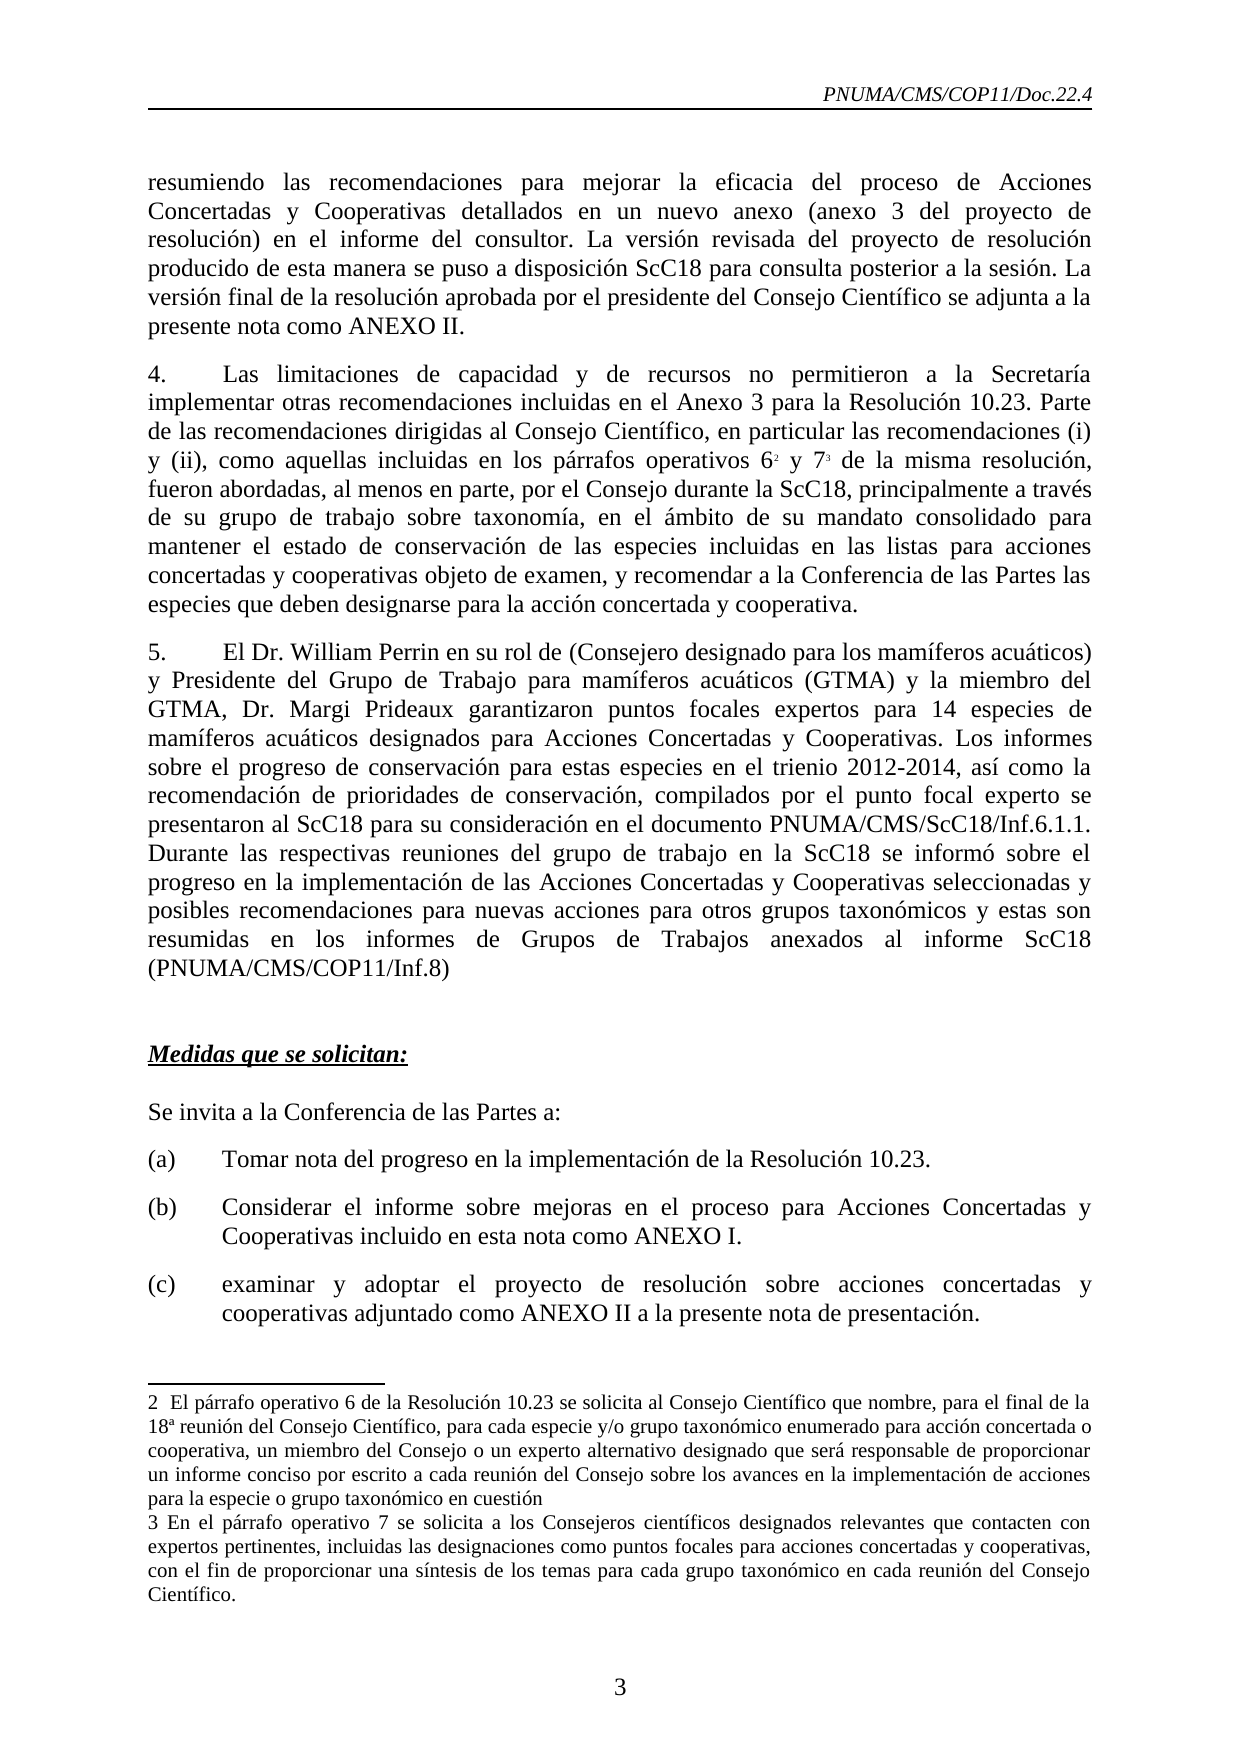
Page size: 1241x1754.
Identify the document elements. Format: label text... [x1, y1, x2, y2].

text Se invita a la Conferencia de las Partes a: [148, 1097, 1092, 1125]
list Tomar nota del progreso en la implementación de la Resolución 10.23. [148, 1144, 1092, 1173]
list El ScC18 también examinó un proyecto de resolución sobre Acciones Concertadas y cooperativas preparado por la Secretaría (véase el anexo PNUMA/CMS/ScC18/Doc.6.1). La Secretaría preparó una versión revisada del proyecto de resolución basada en las recomendaciones pertinentes del ScC18, sobre todo la elaboración de la lista de especies recomendadas por el Consejo Científico para ser asignadas a las acciones concertadas y cooperativas para el período 2015-2017 (anexos 1 y 2 al proyecto de resolución), y resumiendo las recomendaciones para mejorar la eficacia del proceso de Acciones Concertadas y Cooperativas detallados en un nuevo anexo (anexo 3 del proyecto de resolución) en el informe del consultor. La versión revisada del proyecto de resolución producido de esta manera se puso a disposición ScC18 para consulta posterior a la sesión. La versión final de la resolución aprobada por el presidente del Consejo Científico se adjunta a la presente nota como ANEXO II. [148, 167, 1092, 339]
list El Dr. William Perrin en su rol de (Consejero designado para los mamíferos acuáticos) y Presidente del Grupo de Trabajo para mamíferos acuáticos (GTMA) y la miembro del GTMA, Dr. Margi Prideaux garantizaron puntos focales expertos para 14 especies de mamíferos acuáticos designados para Acciones Concertadas y Cooperativas. Los informes sobre el progreso de conservación para estas especies en el trienio 2012-2014, así como la recomendación de prioridades de conservación, compilados por el punto focal experto se presentaron al ScC18 para su consideración en el documento PNUMA/CMS/ScC18/Inf.6.1.1. Durante las respectivas reuniones del grupo de trabajo en la ScC18 se informó sobre el progreso en la implementación de las Acciones Concertadas y Cooperativas seleccionadas y posibles recomendaciones para nuevas acciones para otros grupos taxonómicos y estas son resumidas en los informes de Grupos de Trabajos anexados al informe ScC18 (PNUMA/CMS/COP11/Inf.8) [148, 637, 1092, 982]
list Considerar el informe sobre mejoras en el proceso para Acciones Concertadas y Cooperativas incluido en esta nota como ANEXO I. [148, 1192, 1092, 1250]
text Medidas que se solicitan: [148, 1039, 1092, 1068]
list examinar y adoptar el proyecto de resolución sobre acciones concertadas y cooperativas adjuntado como ANEXO II a la presente nota de presentación. [148, 1269, 1092, 1327]
list Las limitaciones de capacidad y de recursos no permitieron a la Secretaría implementar otras recomendaciones incluidas en el Anexo 3 para la Resolución 10.23. Parte de las recomendaciones dirigidas al Consejo Científico, en particular las recomendaciones (i) y (ii), como aquellas incluidas en los párrafos operativos 6 y 7 de la misma resolución, fueron abordadas, al menos en parte, por el Consejo durante la ScC18, principalmente a través de su grupo de trabajo sobre taxonomía, en el ámbito de su mandato consolidado para mantener el estado de conservación de las especies incluidas en las listas para acciones concertadas y cooperativas objeto de examen, y recomendar a la Conferencia de las Partes las especies que deben designarse para la acción concertada y cooperativa. [148, 359, 1092, 617]
